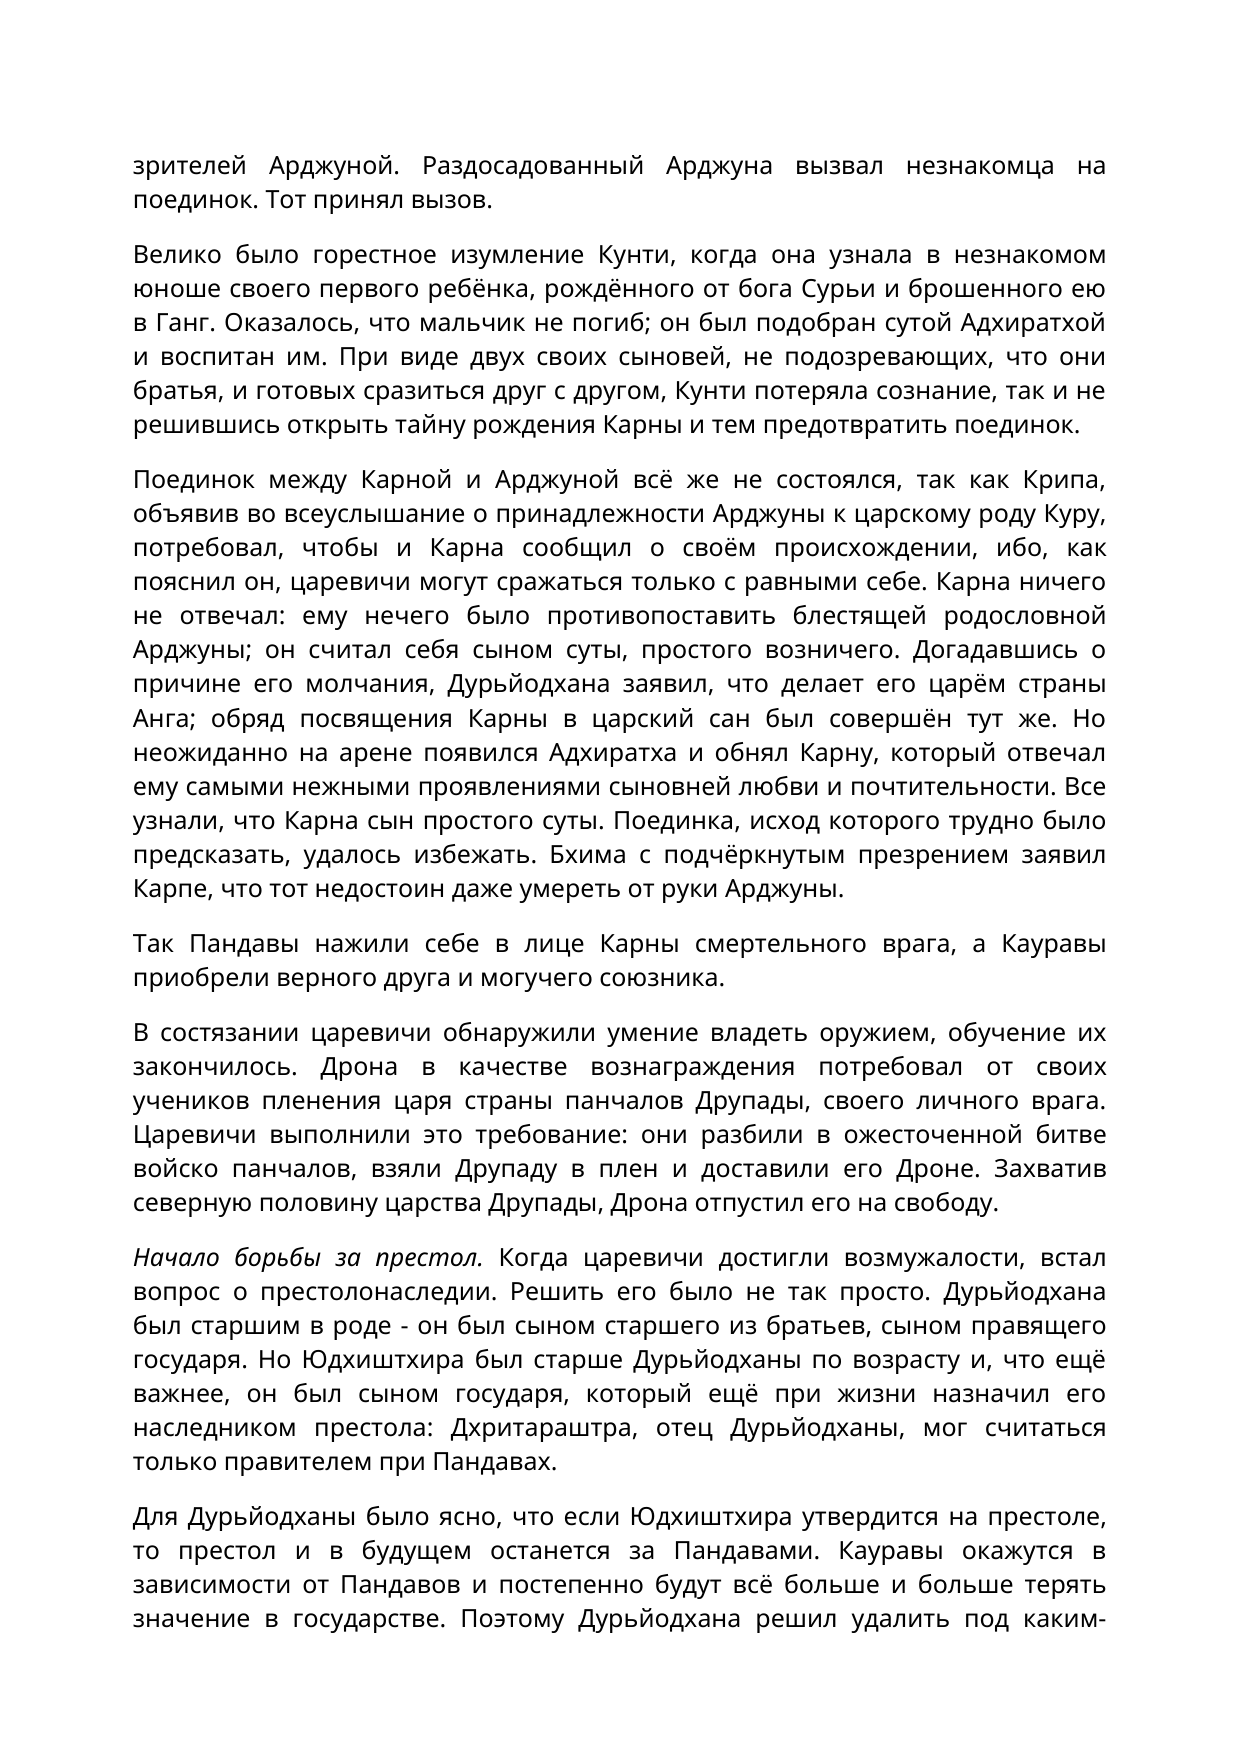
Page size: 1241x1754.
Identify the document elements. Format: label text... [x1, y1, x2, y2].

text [133, 148, 1108, 216]
text Велико было горестное изумление Кунти, когда она узнала в незнакомом юноше своего первого ребёнка, рождённого от бога Сурьи и брошенного ею в Ганг. Оказалось, что мальчик не погиб; он был подобран сутой Адхиратхой и воспитан им. При виде двух своих сыновей, не подозревающих, что они братья, и готовых сразиться друг с другом, Кунти потеряла сознание, так и не решившись открыть тайну рождения Карны и тем предотвратить поединок. [133, 237, 1108, 441]
text Так Пандавы нажили себе в лице Карны смертельного врага, а Кауравы приобрели верного друга и могучего союзника. [133, 925, 1108, 993]
text Поединок между Карной и Арджуной всё же не состоялся, так как Крипа, объявив во всеуслышание о принадлежности Арджуны к царскому роду Куру, потребовал, чтобы и Карна сообщил о своём происхождении, ибо, как пояснил он, царевичи могут сражаться только с равными себе. Карна ничего не отвечал: ему нечего было противопоставить блестящей родословной Арджуны; он считал себя сыном суты, простого возничего. Догадавшись о причине его молчания, Дурьйодхана заявил, что делает его царём страны Анга; обряд посвящения Карны в царский сан был совершён тут же. Но неожиданно на арене появился Адхиратха и обнял Карну, который отвечал ему самыми нежными проявлениями сыновней любви и почтительности. Все узнали, что Карна сын простого суты. Поединка, исход которого трудно было предсказать, удалось избежать. Бхима с подчёркнутым презрением заявил Карпе, что тот недостоин даже умереть от руки Арджуны. [133, 462, 1108, 904]
text В состязании царевичи обнаружили умение владеть оружием, обучение их закончилось. Дрона в качестве вознаграждения потребовал от своих учеников пленения царя страны панчалов Друпады, своего личного врага. Царевичи выполнили это требование: они разбили в ожесточенной битве войско панчалов, взяли Друпаду в плен и доставили его Дроне. Захватив северную половину царства Друпады, Дрона отпустил его на свободу. [133, 1014, 1108, 1219]
text Начало борьбы за престол. Когда царевичи достигли возмужалости, встал вопрос о престолонаследии. Решить его было не так просто. Дурьйодхана был старшим в роде - он был сыном старшего из братьев, сыном правящего государя. Но Юдхиштхира был старше Дурьйодханы по возрасту и, что ещё важнее, он был сыном государя, который ещё при жизни назначил его наследником престола: Дхритараштра, отец Дурьйодханы, мог считаться только правителем при Пандавах. [133, 1239, 1108, 1478]
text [133, 1499, 1108, 1635]
